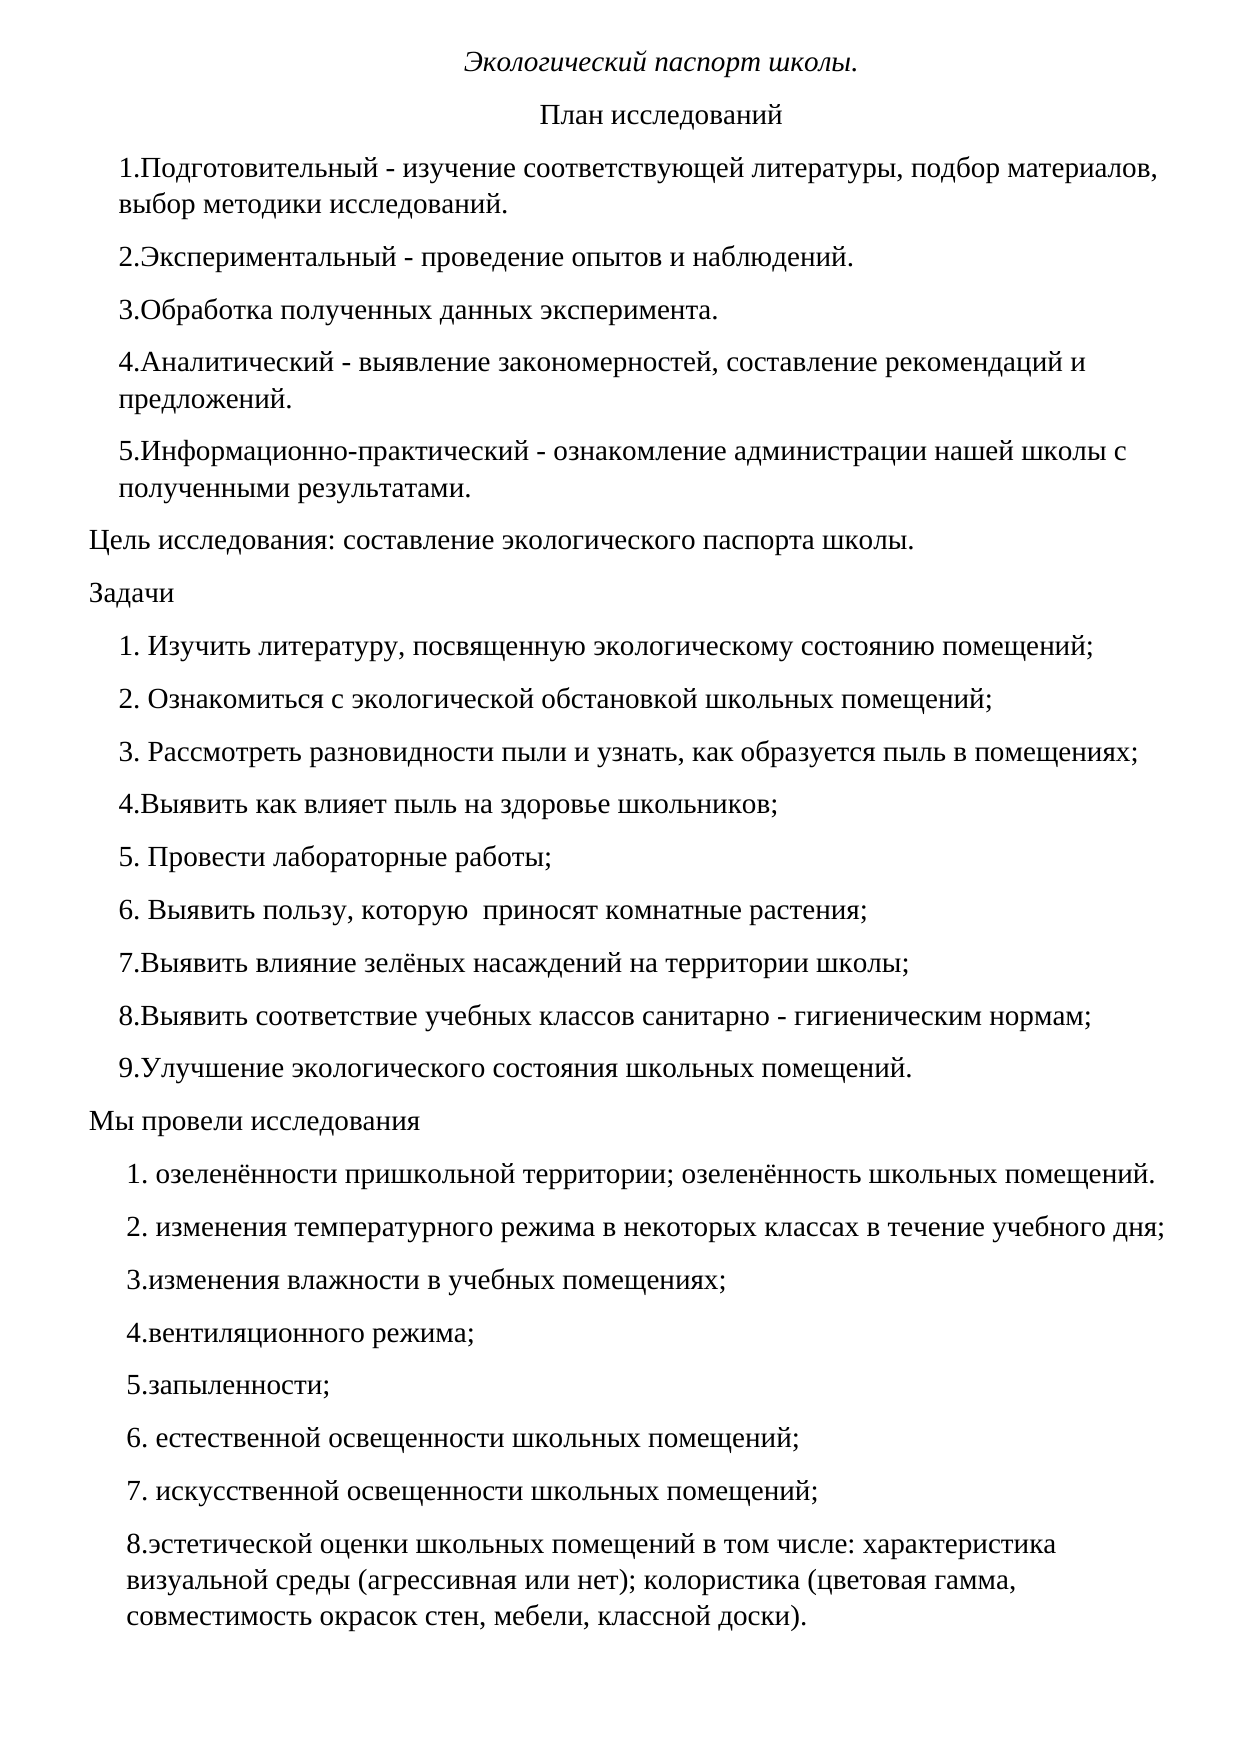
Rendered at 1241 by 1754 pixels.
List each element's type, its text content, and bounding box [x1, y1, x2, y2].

text 9.Улучшение экологического состояния школьных помещений. [118, 1051, 1196, 1084]
text 7. искусственной освещенности школьных помещений; [126, 1473, 1196, 1507]
text 5.запыленности; [126, 1367, 1196, 1401]
text Задачи [89, 575, 1196, 609]
text 2. изменения температурного режима в некоторых классах в течение учебного дня; [126, 1209, 1196, 1243]
text 5. Провести лабораторные работы; [118, 839, 1196, 873]
text 2. Ознакомиться с экологической обстановкой школьных помещений; [118, 681, 1196, 714]
text 5.Информационно-практический - ознакомление администрации нашей школы с полученными результатами. [118, 433, 1196, 503]
text 1. озеленённости пришкольной территории; озеленённость школьных помещений. [126, 1156, 1196, 1190]
text План исследований [126, 97, 1196, 131]
text 3. Рассмотреть разновидности пыли и узнать, как образуется пыль в помещениях; [118, 734, 1196, 767]
text 1. Изучить литературу, посвященную экологическому состоянию помещений; [118, 628, 1196, 662]
text 3.изменения влажности в учебных помещениях; [126, 1262, 1196, 1295]
text 2.Экспериментальный - проведение опытов и наблюдений. [118, 239, 1196, 272]
text 4.Аналитический - выявление закономерностей, составление рекомендаций и предложений. [118, 344, 1196, 414]
text 4.вентиляционного режима; [126, 1315, 1196, 1348]
text 6. естественной освещенности школьных помещений; [126, 1420, 1196, 1454]
text 3.Обработка полученных данных эксперимента. [118, 292, 1196, 325]
text Мы провели исследования [89, 1103, 1196, 1137]
text Цель исследования: составление экологического паспорта школы. [89, 522, 1196, 556]
text 7.Выявить влияние зелёных насаждений на территории школы; [118, 945, 1196, 978]
text 4.Выявить как влияет пыль на здоровье школьников; [118, 787, 1196, 820]
text 8.эстетической оценки школьных помещений в том числе: характеристика визуальной среды (агрессивная или нет); колористика (цветовая гамма, совместимость окрасок стен, мебели, классной доски). [126, 1526, 1196, 1632]
text Экологический паспорт школы. [126, 44, 1196, 78]
text 8.Выявить соответствие учебных классов санитарно - гигиеническим нормам; [118, 998, 1196, 1031]
text 6. Выявить пользу, которую приносят комнатные растения; [118, 892, 1196, 926]
text 1.Подготовительный - изучение соответствующей литературы, подбор материалов, выбор методики исследований. [118, 150, 1196, 220]
